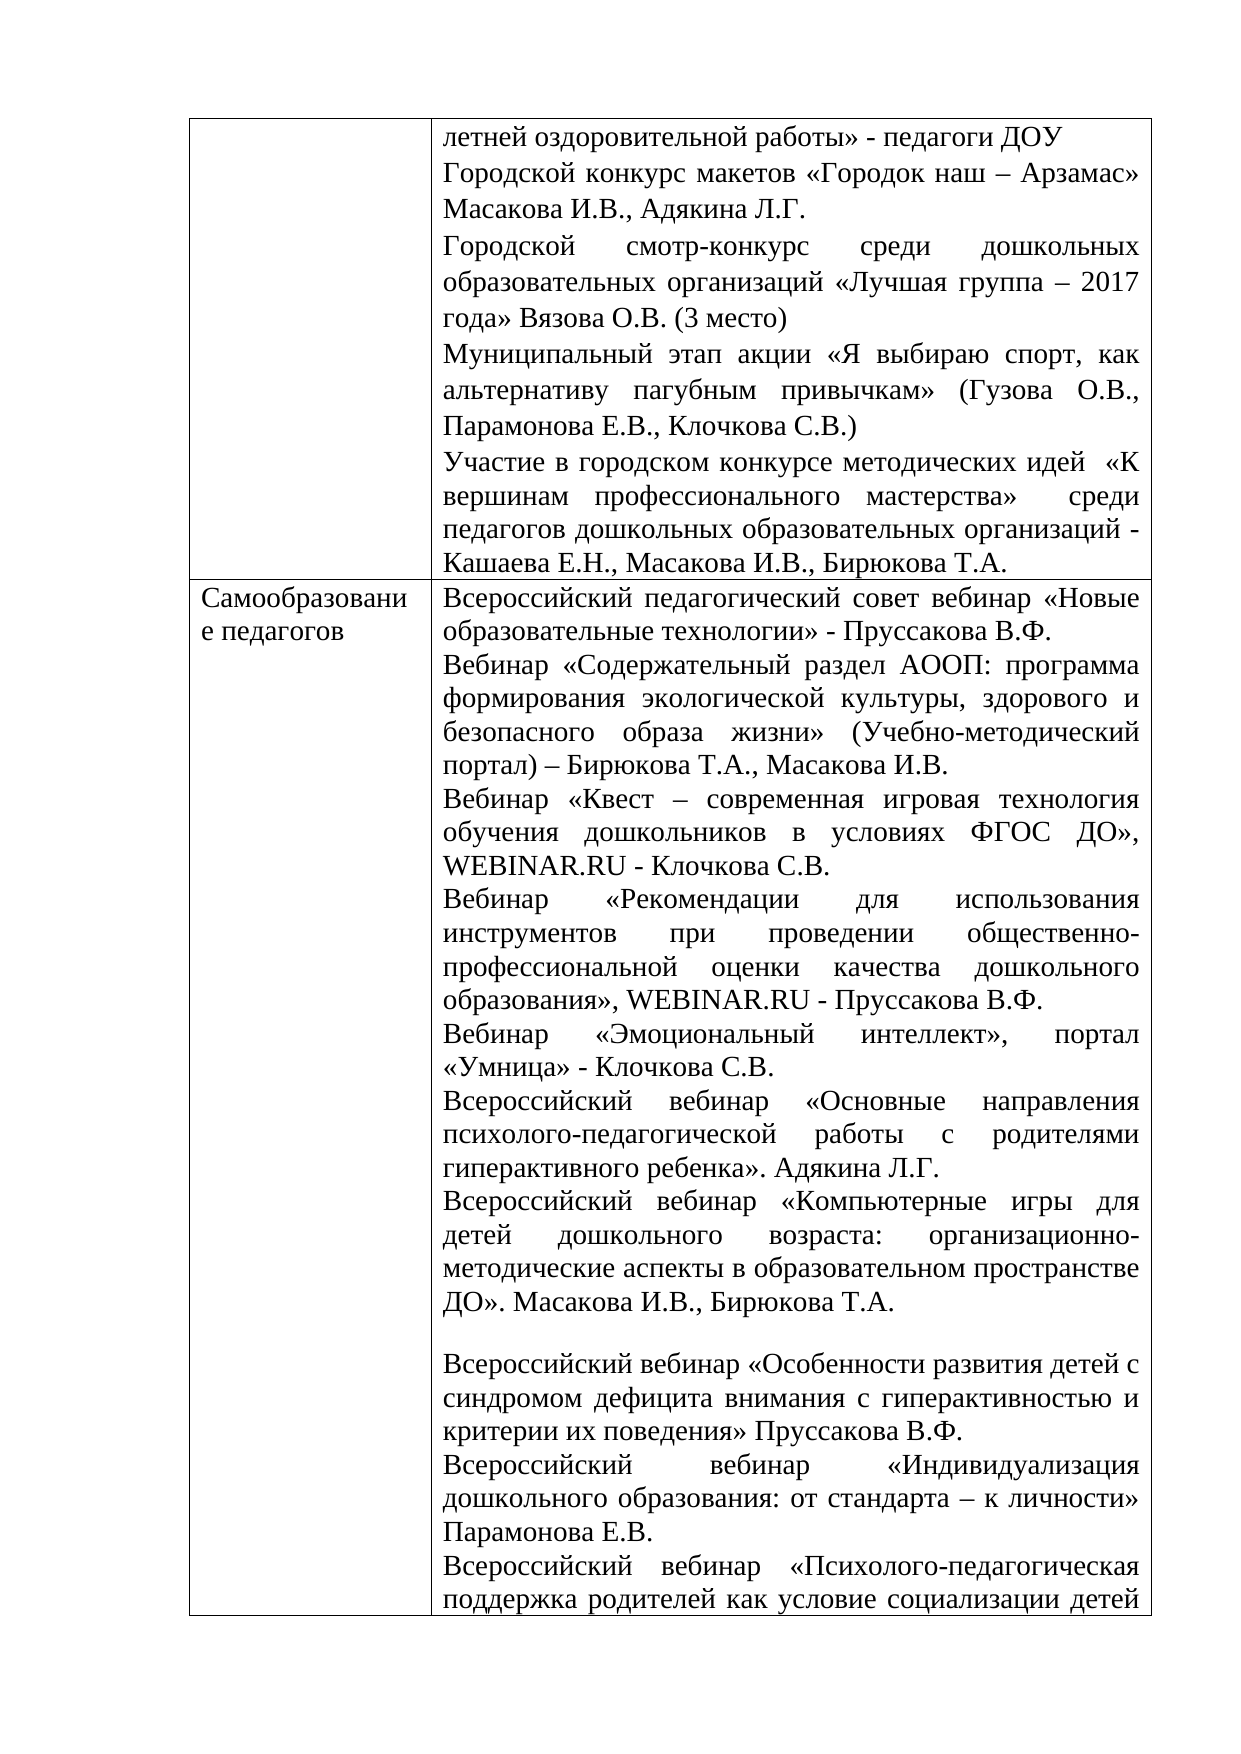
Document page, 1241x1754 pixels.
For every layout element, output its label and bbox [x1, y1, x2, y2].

table_cell [190, 580, 431, 1615]
table_cell [432, 580, 1151, 1615]
table_cell [432, 119, 1151, 579]
table_cell [190, 119, 431, 579]
